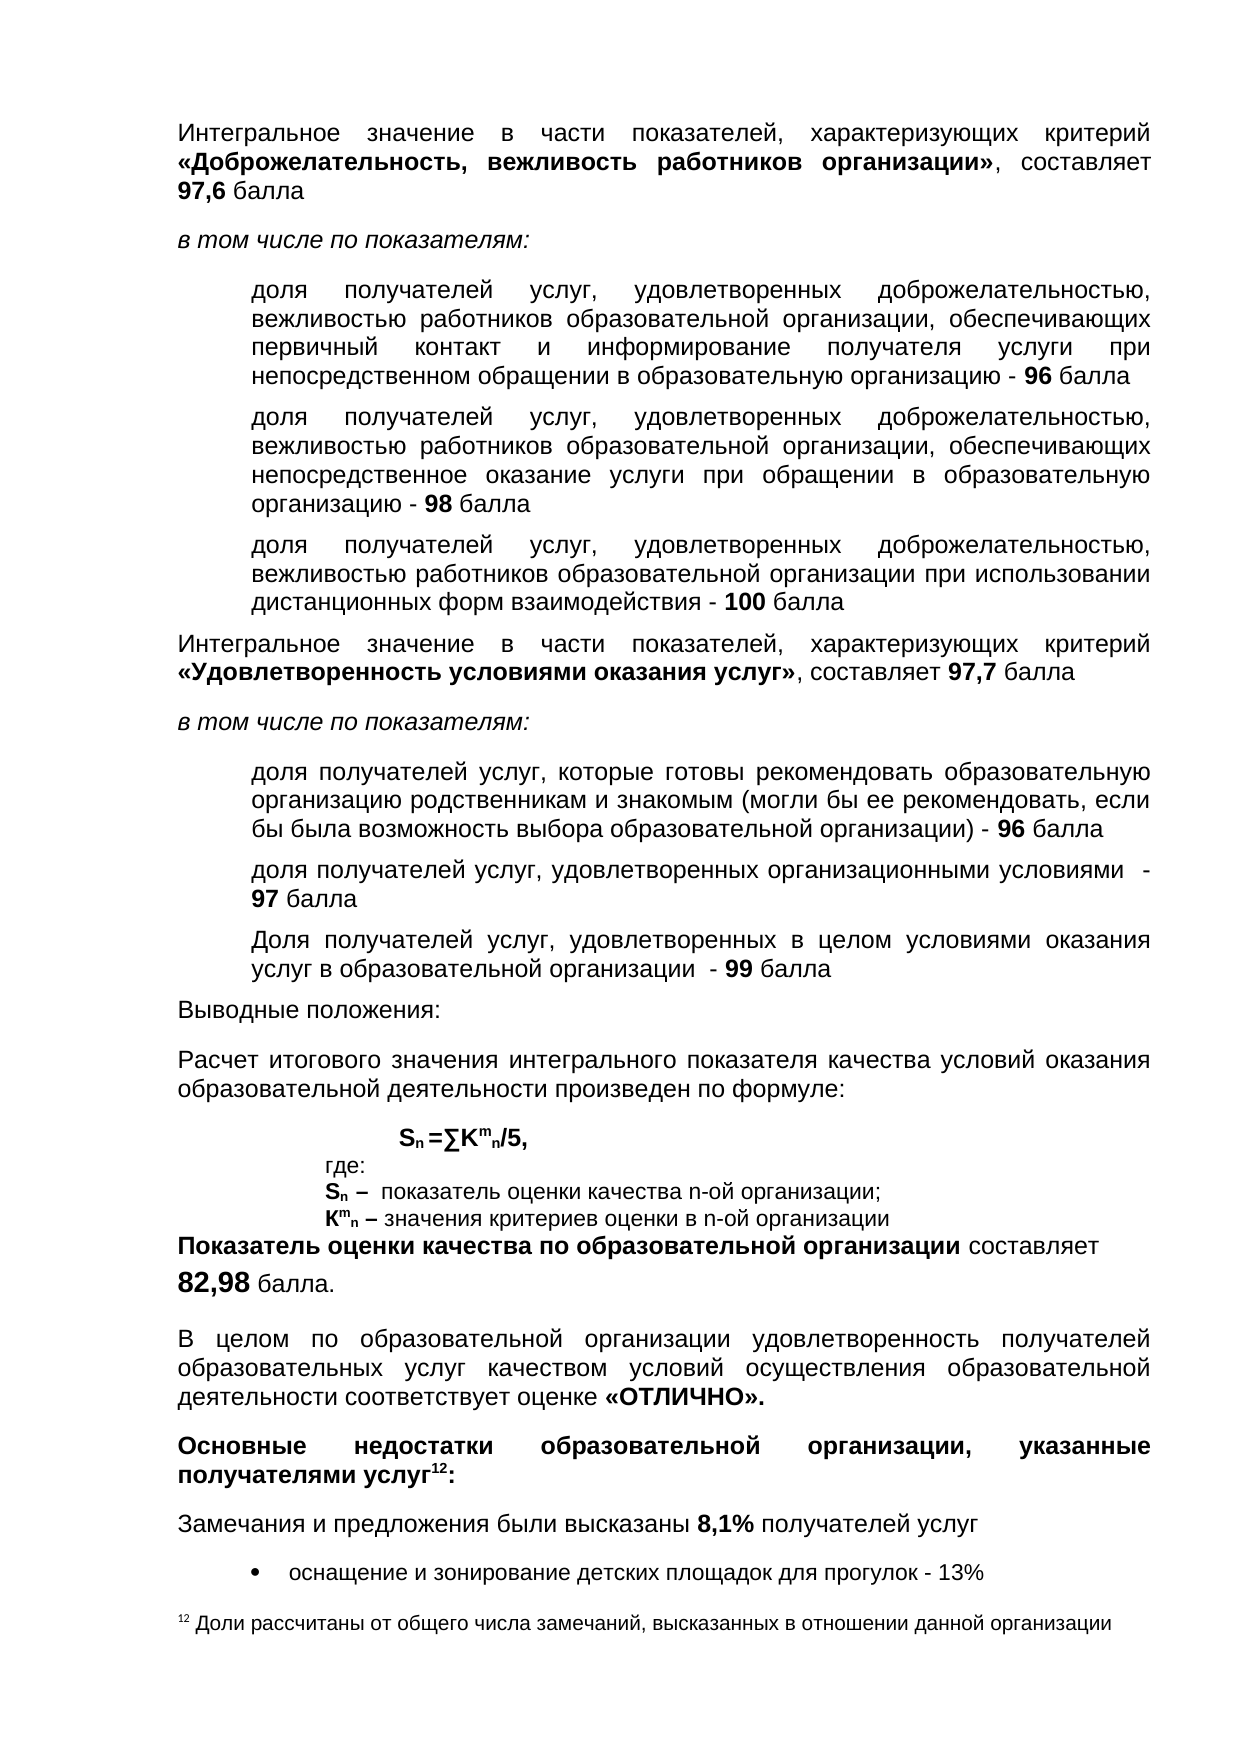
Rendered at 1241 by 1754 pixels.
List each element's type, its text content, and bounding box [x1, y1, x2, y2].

text Расчет итогового значения интегрального показателя качества условий оказания образовательной деятельности произведен по формуле: [177, 1045, 1152, 1102]
text Sn – показатель оценки качества n-ой организации; [325, 1178, 1152, 1204]
text Выводные положения: [177, 995, 1152, 1024]
text В целом по образовательной организации удовлетворенность получателей образовательных услуг качеством условий осуществления образовательной деятельности соответствует оценке «ОТЛИЧНО». [177, 1324, 1152, 1410]
text доля получателей услуг, удовлетворенных организационными условиями - 97 балла [251, 855, 1152, 913]
text Интегральное значение в части показателей, характеризующих критерий «Удовлетворенность условиями оказания услуг», составляет 97,7 балла [177, 628, 1152, 686]
text доля получателей услуг, удовлетворенных доброжелательностью, вежливостью работников образовательной организации при использовании дистанционных форм взаимодействия - 100 балла [251, 530, 1152, 616]
text Основные недостатки образовательной организации, указанные получателями услуг: [177, 1431, 1152, 1489]
text доля получателей услуг, удовлетворенных доброжелательностью, вежливостью работников образовательной организации, обеспечивающих первичный контакт и информирование получателя услуги при непосредственном обращении в образовательную организацию - 96 балла [251, 275, 1152, 390]
text Доля получателей услуг, удовлетворенных в целом условиями оказания услуг в образовательной организации - 99 балла [251, 925, 1152, 983]
text в том числе по показателям: [177, 707, 1152, 736]
text Замечания и предложения были высказаны 8,1% получателей услуг [177, 1509, 1152, 1538]
text доля получателей услуг, которые готовы рекомендовать образовательную организацию родственникам и знакомым (могли бы ее рекомендовать, если бы была возможность выбора образовательной организации) - 96 балла [251, 756, 1152, 843]
list оснащение и зонирование детских площадок для прогулок - 13% [251, 1559, 1152, 1585]
text в том числе по показателям: [177, 225, 1152, 254]
text Кmn – значения критериев оценки в n-ой организации [325, 1204, 1152, 1231]
text Показатель оценки качества по образовательной организации составляет 82,98 балла. [177, 1231, 1152, 1298]
text Интегральное значение в части показателей, характеризующих критерий «Доброжелательность, вежливость работников организации», составляет 97,6 балла [177, 118, 1152, 204]
text доля получателей услуг, удовлетворенных доброжелательностью, вежливостью работников образовательной организации, обеспечивающих непосредственное оказание услуги при обращении в образовательную организацию - 98 балла [251, 402, 1152, 517]
text где: [325, 1152, 1152, 1178]
text Sn =∑Kmn/5, [398, 1123, 1152, 1152]
